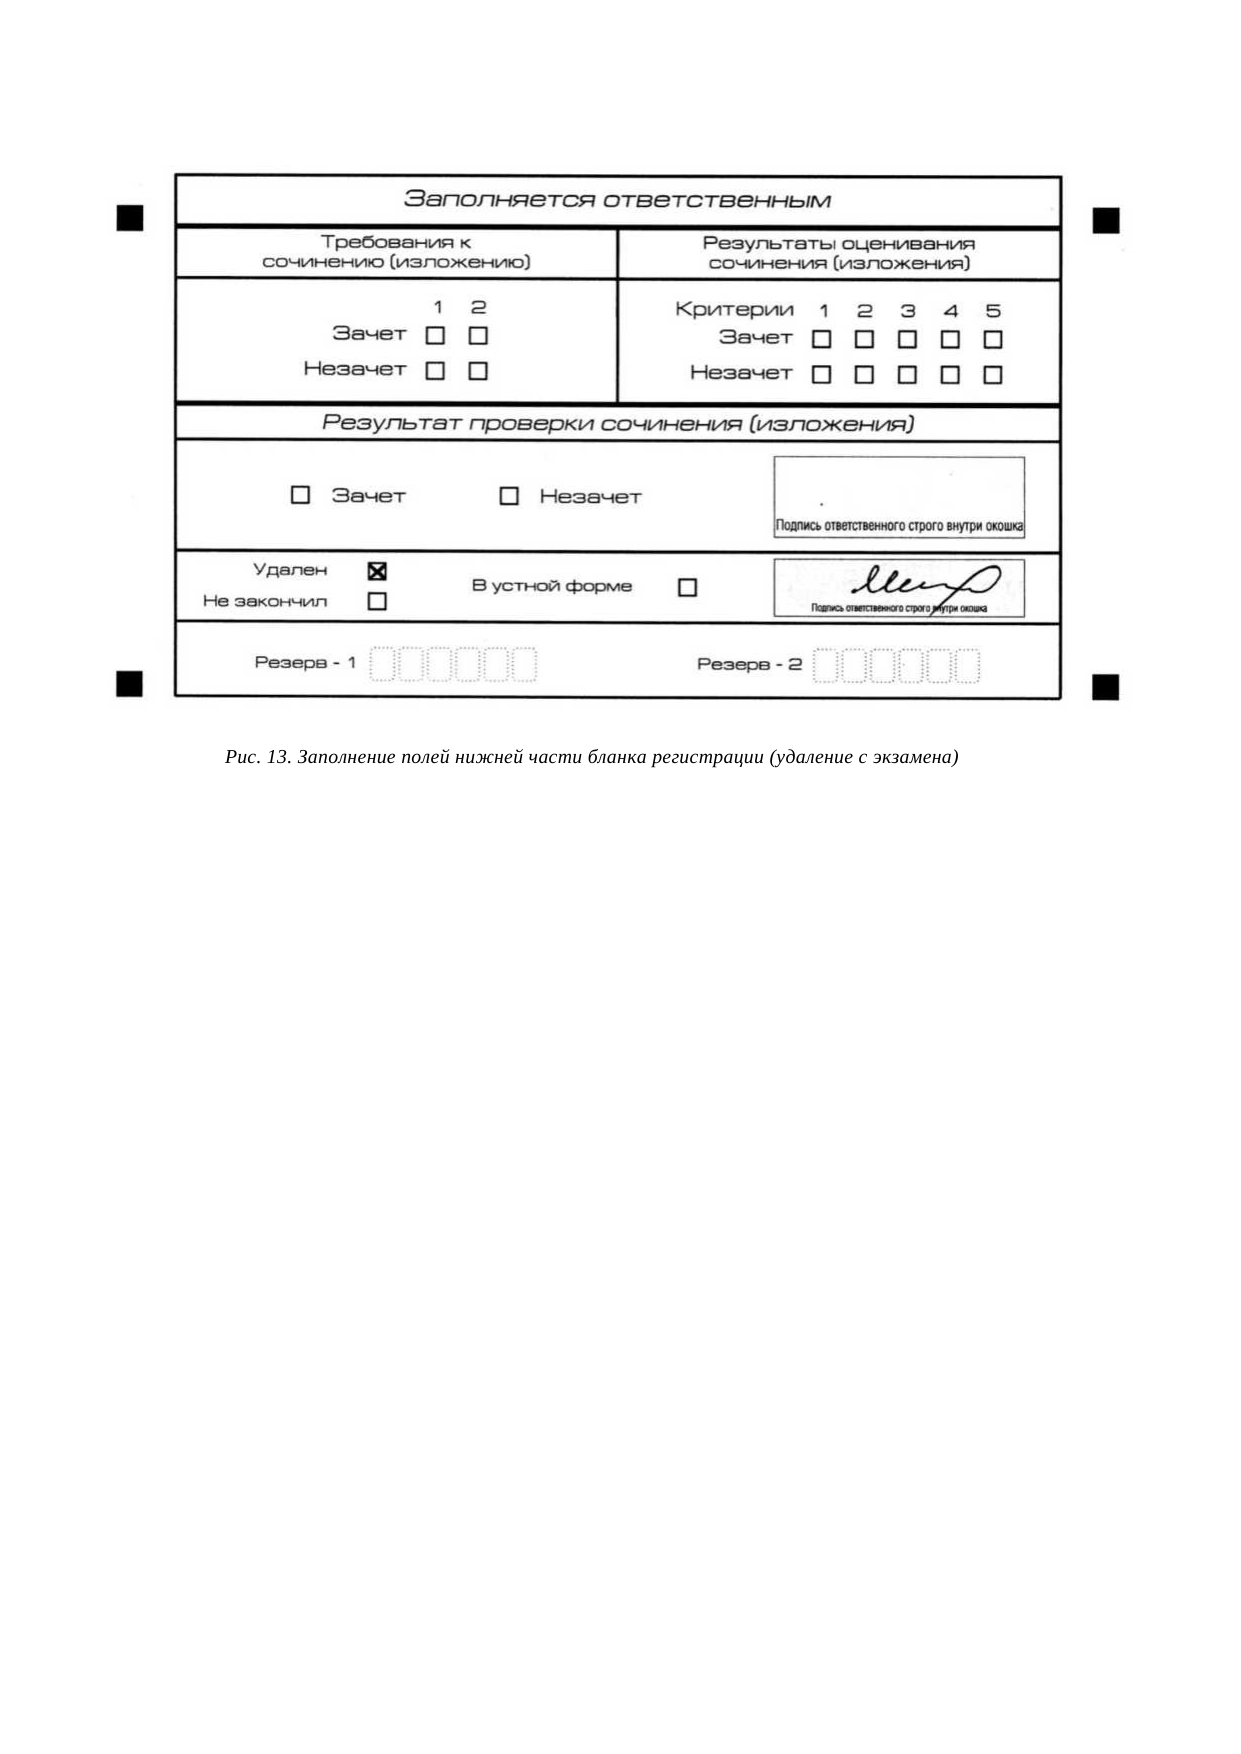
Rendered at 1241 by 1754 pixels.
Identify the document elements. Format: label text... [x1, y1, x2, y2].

picture [83, 141, 1160, 733]
text Рис. 13. Заполнение полей нижней части бланка регистрации (удаление с экзамена) [225, 748, 962, 768]
